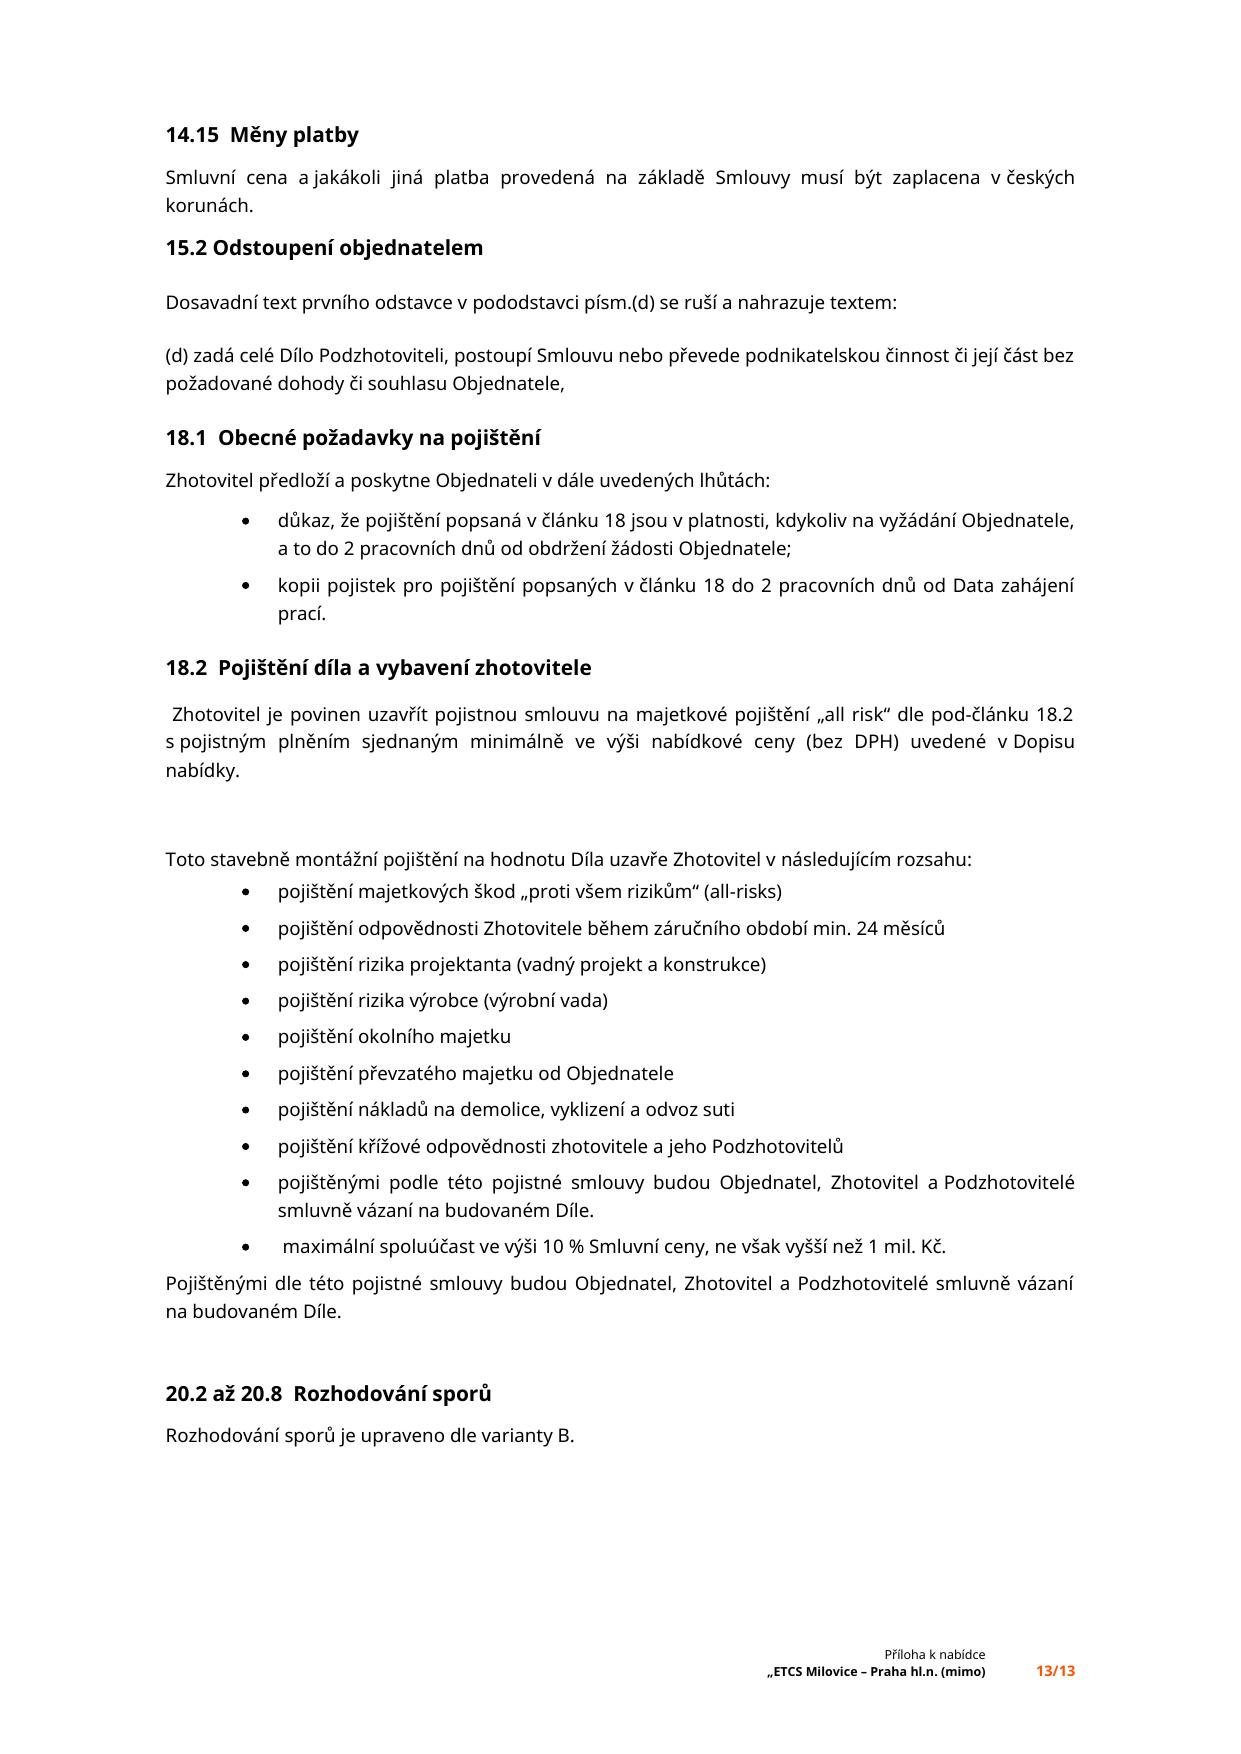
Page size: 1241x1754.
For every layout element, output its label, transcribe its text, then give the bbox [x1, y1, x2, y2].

text Toto stavebně montážní pojištění na hodnotu Díla uzavře Zhotovitel v následujícím rozsahu: [165, 846, 1075, 872]
text pojištění převzatého majetku od Objednatele [242, 1060, 1075, 1086]
text pojištění okolního majetku [242, 1024, 1075, 1049]
text pojištěnými podle této pojistné smlouvy budou Objednatel, Zhotovitel a Podzhotovitelé smluvně vázaní na budovaném Díle. [242, 1169, 1075, 1223]
text pojištění rizika výrobce (výrobní vada) [242, 987, 1075, 1013]
text 14.15 Měny platby [165, 121, 1075, 149]
text pojištění majetkových škod „proti všem rizikům“ (all-risks) [242, 878, 1075, 904]
text Zhotovitel předloží a poskytne Objednateli v dále uvedených lhůtách: [165, 467, 1075, 492]
text (d) zadá celé Dílo Podzhotoviteli, postoupí Smlouvu nebo převede podnikatelskou činnost či její část bez požadované dohody či souhlasu Objednatele, [165, 342, 1075, 396]
text 20.2 až 20.8 Rozhodování sporů [165, 1379, 1075, 1407]
text pojištění odpovědnosti Zhotovitele během záručního období min. 24 měsíců [242, 915, 1075, 940]
text maximální spoluúčast ve výši 10 % Smluvní ceny, ne však vyšší než 1 mil. Kč. [242, 1234, 1075, 1259]
text 18.1 Obecné požadavky na pojištění [165, 423, 1075, 452]
text pojištění nákladů na demolice, vyklizení a odvoz suti [242, 1097, 1075, 1122]
text 18.2 Pojištění díla a vybavení zhotovitele [165, 653, 1075, 681]
text Smluvní cena a jakákoli jiná platba provedená na základě Smlouvy musí být zaplacena v českých korunách. [165, 164, 1075, 218]
text Rozhodování sporů je upraveno dle varianty B. [165, 1423, 1075, 1448]
text kopii pojistek pro pojištění popsaných v článku 18 do 2 pracovních dnů od Data zahájení prací. [242, 572, 1075, 625]
text důkaz, že pojištění popsaná v článku 18 jsou v platnosti, kdykoliv na vyžádání Objednatele, a to do 2 pracovních dnů od obdržení žádosti Objednatele; [242, 507, 1075, 561]
text pojištění rizika projektanta (vadný projekt a konstrukce) [242, 951, 1075, 977]
text Pojištěnými dle této pojistné smlouvy budou Objednatel, Zhotovitel a Podzhotovitelé smluvně vázaní na budovaném Díle. [165, 1270, 1075, 1323]
text pojištění křížové odpovědnosti zhotovitele a jeho Podzhotovitelů [242, 1133, 1075, 1158]
text Dosavadní text prvního odstavce v pododstavci písm.(d) se ruší a nahrazuje textem: [165, 289, 1075, 315]
text Zhotovitel je povinen uzavřít pojistnou smlouvu na majetkové pojištění „all risk“ dle pod-článku 18.2 s pojistným plněním sjednaným minimálně ve výši nabídkové ceny (bez DPH) uvedené v Dopisu nabídky. [94, 701, 1075, 782]
text 15.2 Odstoupení objednatelem [165, 233, 1075, 261]
